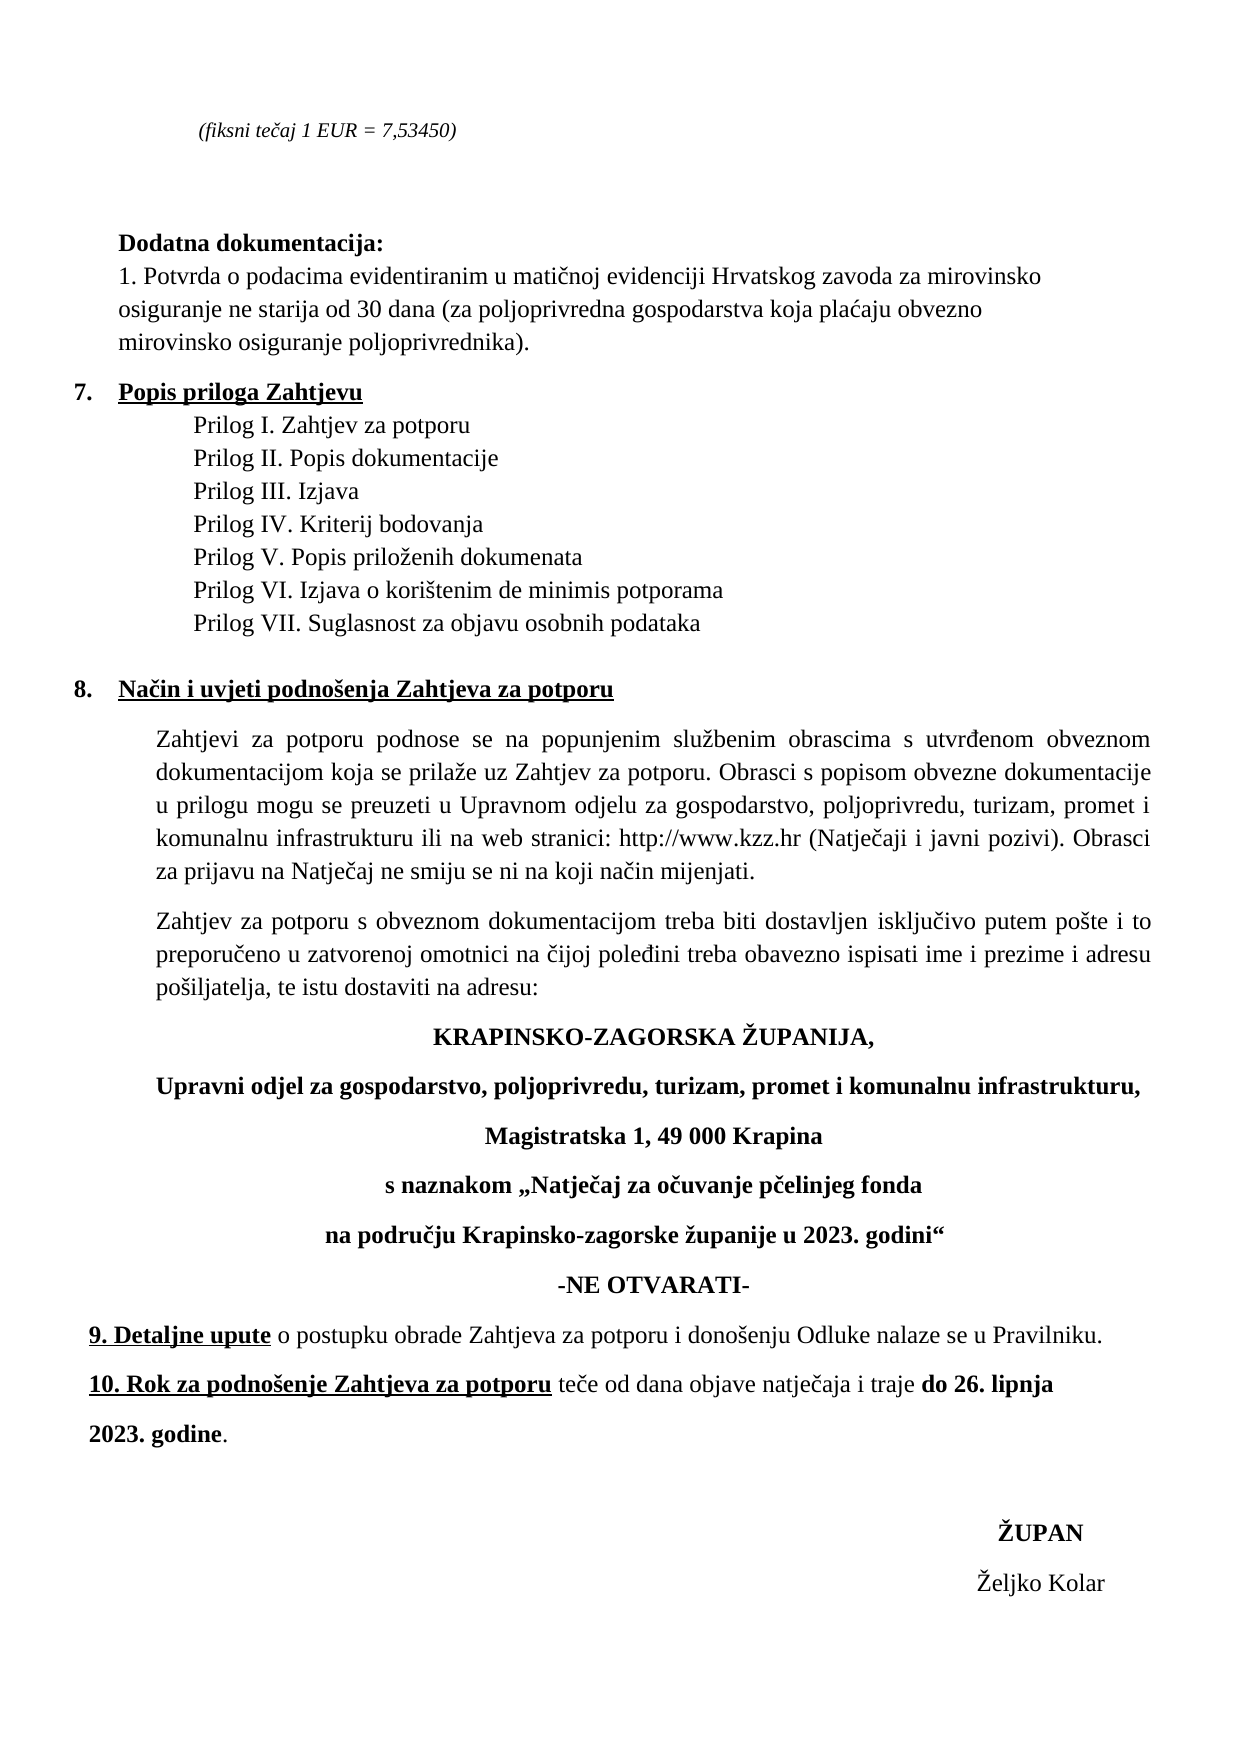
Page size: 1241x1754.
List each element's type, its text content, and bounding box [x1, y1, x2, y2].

list Prilog VII. Suglasnost za objavu osobnih podataka [193, 608, 1152, 637]
text Zahtjevi za potporu podnose se na popunjenim službenim obrascima s utvrđenom obveznom dokumentacijom koja se prilaže uz Zahtjev za potporu. Obrasci s popisom obvezne dokumentacije u prilogu mogu se preuzeti u Upravnom odjelu za gospodarstvo, poljoprivredu, turizam, promet i komunalnu infrastrukturu ili na web stranici: http://www.kzz.hr (Natječaji i javni pozivi). Obrasci za prijavu na Natječaj ne smiju se ni na koji način mijenjati. [156, 724, 1152, 885]
text ŽUPAN [929, 1518, 1152, 1547]
list Prilog III. Izjava [193, 476, 1152, 505]
text 10. Rok za podnošenje Zahtjeva za potporu teče od dana objave natječaja i traje do 26. lipnja [88, 1369, 1152, 1398]
text s naznakom „Natječaj za očuvanje pčelinjeg fonda [156, 1171, 1152, 1199]
list osiguranje ne starija od 30 dana (za poljoprivredna gospodarstva koja plaćaju obvezno [118, 294, 1152, 323]
text -NE OTVARATI- [156, 1270, 1152, 1299]
list Prilog VI. Izjava o korištenim de minimis potporama [193, 575, 1152, 604]
text 8. Način i uvjeti podnošenja Zahtjeva za potporu [74, 674, 1152, 703]
list mirovinsko osiguranje poljoprivrednika). [118, 327, 1152, 356]
text Željko Kolar [929, 1568, 1152, 1597]
text 2023. godine. [88, 1419, 1152, 1448]
list Prilog V. Popis priloženih dokumenata [193, 542, 1152, 571]
text 7. Popis priloga Zahtjevu [74, 377, 1152, 406]
list Prilog II. Popis dokumentacije [193, 443, 1152, 472]
list Dodatna dokumentacija: [118, 228, 1152, 257]
text Upravni odjel za gospodarstvo, poljoprivredu, turizam, promet i komunalnu infrastrukturu, [156, 1071, 1152, 1100]
text Magistratska 1, 49 000 Krapina [156, 1121, 1152, 1150]
text KRAPINSKO-ZAGORSKA ŽUPANIJA, [156, 1022, 1152, 1050]
list Prilog IV. Kriterij bodovanja [193, 509, 1152, 538]
text Zahtjev za potporu s obveznom dokumentacijom treba biti dostavljen isključivo putem pošte i to preporučeno u zatvorenoj omotnici na čijoj poleđini treba obavezno ispisati ime i prezime i adresu pošiljatelja, te istu dostaviti na adresu: [156, 906, 1152, 1001]
list (fiksni tečaj 1 EUR = 7,53450) [193, 118, 1152, 142]
list Prilog I. Zahtjev za potporu [193, 410, 1152, 439]
text 9. Detaljne upute o postupku obrade Zahtjeva za potporu i donošenju Odluke nalaze se u Pravilniku. [88, 1320, 1152, 1348]
list 1. Potvrda o podacima evidentiranim u matičnoj evidenciji Hrvatskog zavoda za mirovinsko [118, 261, 1152, 290]
text na području Krapinsko-zagorske županije u 2023. godini“ [118, 1220, 1152, 1249]
